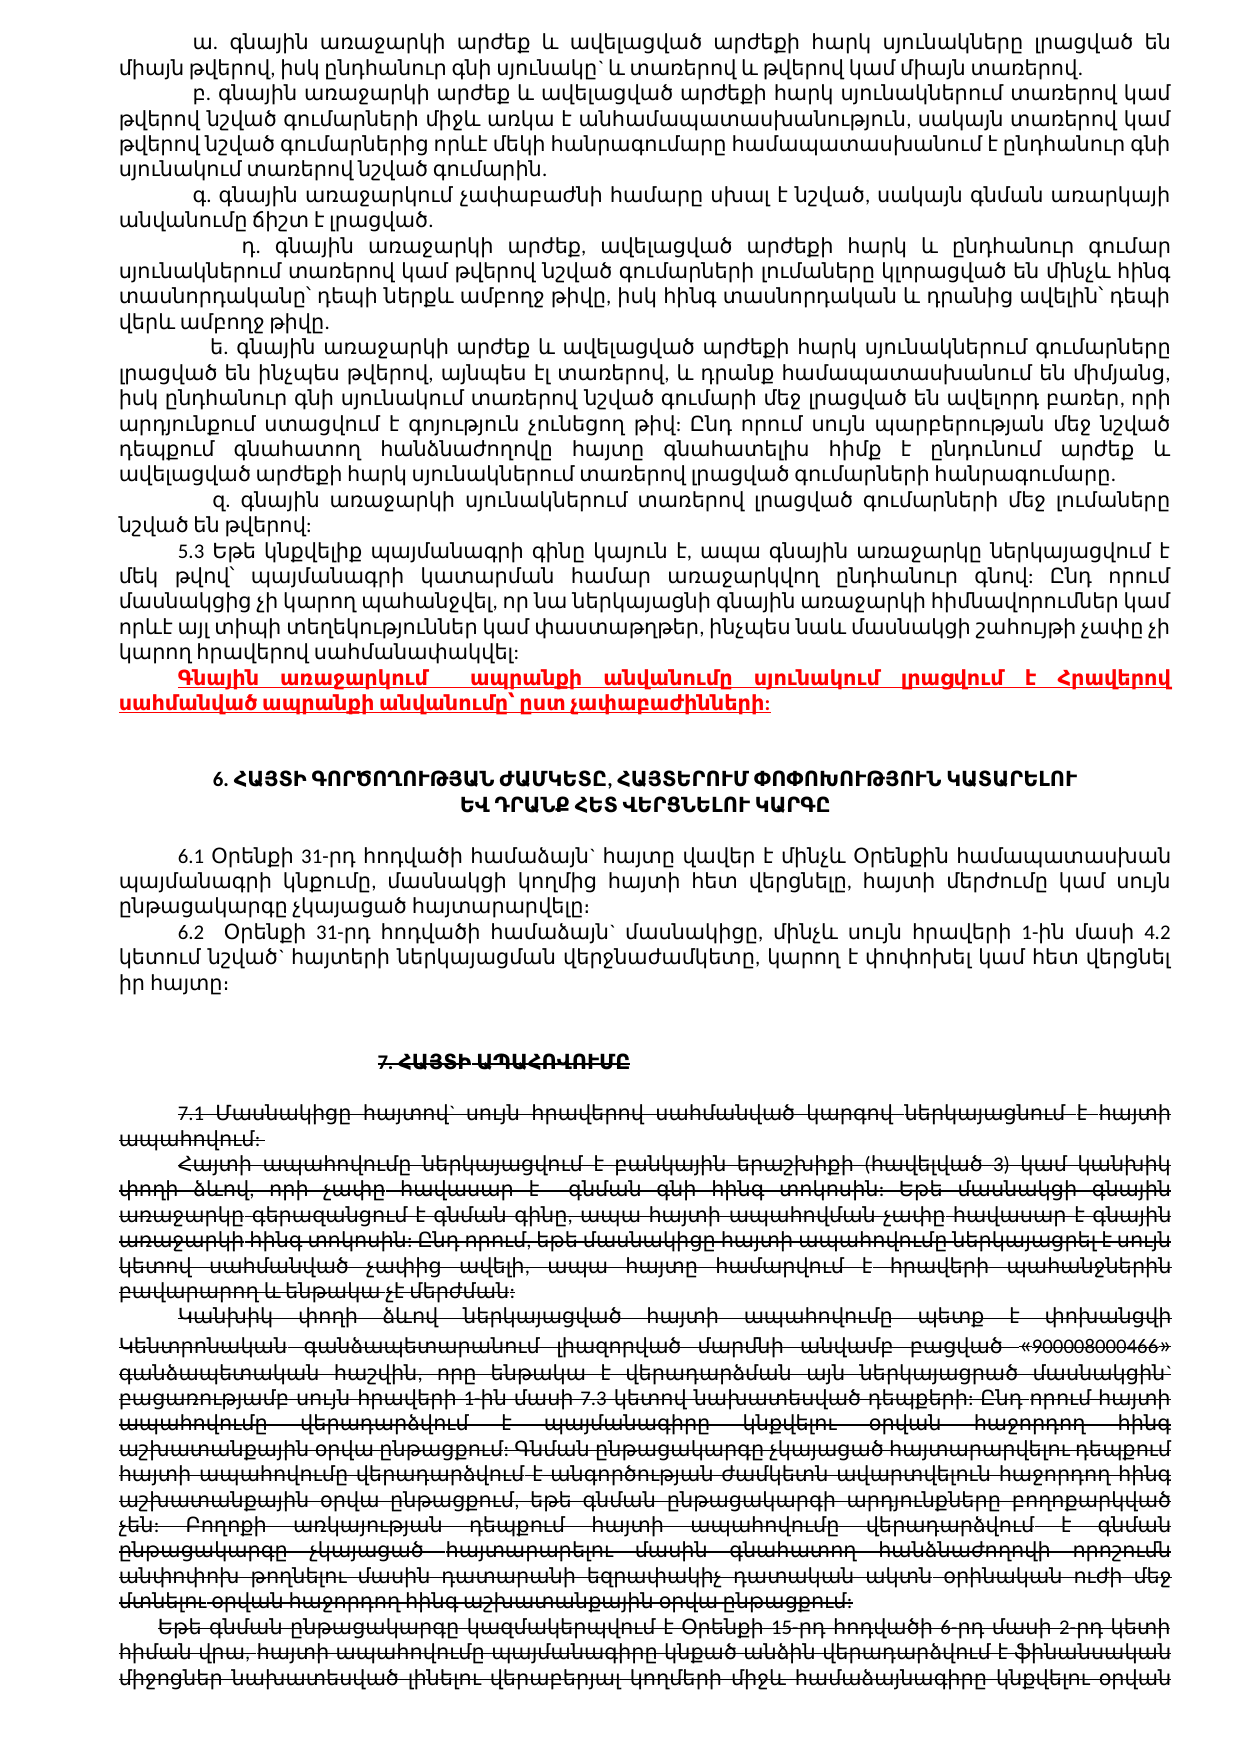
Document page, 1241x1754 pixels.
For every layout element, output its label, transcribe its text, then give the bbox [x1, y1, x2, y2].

text ա. գնային առաջարկի արժեք և ավելացված արժեքի հարկ սյունակները լրացված են միայն թվերով, իսկ ընդհանուր գնի սյունակը` և տառերով և թվերով կամ միայն տառերով. [118, 29, 1171, 80]
text Կանխիկ փողի ձևով ներկայացված հայտի ապահովումը պետք է փոխանցվի Կենտրոնական գանձապետարանում լիազորված մարմնի անվամբ բացված «900008000466» գանձապետական հաշվին, որը ենթակա է վերադարձման այն ներկայացրած մասնակցին` բացառությամբ սույն հրավերի 1-ին մասի 7.3 կետով նախատեսված դեպքերի: Ընդ որում հայտի ապահովումը վերադարձվում է պայմանագիրը կնքվելու օրվան հաջորդող հինգ աշխատանքային օրվա ընթացքում: Գնման ընթացակարգը չկայացած հայտարարվելու դեպքում հայտի ապահովումը վերադարձվում է անգործության ժամկետն ավարտվելուն հաջորդող հինգ աշխատանքային օրվա ընթացքում, եթե գնման ընթացակարգի արդյունքները բողոքարկված չեն: Բողոքի առկայության դեպքում հայտի ապահովումը վերադարձվում է գնման ընթացակարգը չկայացած հայտարարելու մասին գնահատող հանձնաժողովի որոշումն անփոփոխ թողնելու մասին դատարանի եզրափակիչ դատական ակտն օրինական ուժի մեջ մտնելու օրվան հաջորդող հինգ աշխատանքային օրվա ընթացքում: [118, 1304, 1171, 1374]
text Հայտի ապահովումը ներկայացվում է բանկային երաշխիքի (հավելված 3) կամ կանխիկ փողի ձևով, որի չափը հավասար է գնման գնի հինգ տոկոսին: Եթե մասնակցի գնային առաջարկը գերազանցում է գնման գինը, ապա հայտի ապահովման չափը հավասար է գնային առաջարկի հինգ տոկոսին: Ընդ որում, եթե մասնակիցը հայտի ապահովումը ներկայացրել է սույն կետով սահմանված չափից ավելի, ապա հայտը համարվում է հրավերի պահանջներին բավարարող և ենթակա չէ մերժման: [118, 1217, 1171, 1241]
text 6. ՀԱՅՏԻ ԳՈՐԾՈՂՈՒԹՅԱՆ ԺԱՄԿԵՏԸ, ՀԱՅՏԵՐՈՒՄ ՓՈՓՈԽՈՒԹՅՈՒՆ ԿԱՏԱՐԵԼՈՒ [118, 767, 1171, 792]
text Հայտի ապահովումը ներկայացվում է բանկային երաշխիքի (հավելված 3) կամ կանխիկ փողի ձևով, որի չափը հավասար է գնման գնի հինգ տոկոսին: Եթե մասնակցի գնային առաջարկը գերազանցում է գնման գինը, ապա հայտի ապահովման չափը հավասար է գնային առաջարկի հինգ տոկոսին: Ընդ որում, եթե մասնակիցը հայտի ապահովումը ներկայացրել է սույն կետով սահմանված չափից ավելի, ապա հայտը համարվում է հրավերի պահանջներին բավարարող և ենթակա չէ մերժման: [118, 1191, 1171, 1216]
text 6.2 Օրենքի 31-րդ հոդվածի համաձայն` մասնակիցը, մինչև սույն հրավերի 1-ին մասի 4.2 կետում նշված` հայտերի ներկայացման վերջնաժամկետը, կարող է փոփոխել կամ հետ վերցնել իր հայտը։ [118, 919, 1171, 995]
text գ. գնային առաջարկում չափաբաժնի համարը սխալ է նշված, սակայն գնման առարկայի անվանումը ճիշտ է լրացված. [118, 182, 1171, 233]
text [118, 1654, 1171, 1679]
text բ. գնային առաջարկի արժեք և ավելացված արժեքի հարկ սյունակներում տառերով կամ թվերով նշված գումարների միջև առկա է անհամապատասխանություն, սակայն տառերով կամ թվերով նշված գումարներից որևէ մեկի հանրագումարը համապատասխանում է ընդհանուր գնի սյունակում տառերով նշված գումարին. [118, 80, 1171, 182]
text 5.3 Եթե կնքվելիք պայմանագրի գինը կայուն է, ապա գնային առաջարկը ներկայացվում է մեկ թվով՝ պայմանագրի կատարման համար առաջարկվող ընդհանուր գնով: Ընդ որում մասնակցից չի կարող պահանջվել, որ նա ներկայացնի գնային առաջարկի հիմնավորումներ կամ որևէ այլ տիպի տեղեկություններ կամ փաստաթղթեր, ինչպես նաև մասնակցի շահույթի չափը չի կարող հրավերով սահմանափակվել: [118, 538, 1171, 665]
text Գնային առաջարկում ապրանքի անվանումը սյունակում լրացվում է Հրավերով սահմանված ապրանքի անվանումը՝ ըստ չափաբաժինների: [118, 665, 1171, 716]
text 7. ՀԱՅՏԻ ԱՊԱՀՈՎՈՒՄԸ [118, 1049, 1171, 1075]
text դ. գնային առաջարկի արժեք, ավելացված արժեքի հարկ և ընդհանուր գումար սյունակներում տառերով կամ թվերով նշված գումարների լումաները կլորացված են մինչև հինգ տասնորդականը՝ դեպի ներքև ամբողջ թիվը, իսկ հինգ տասնորդական և դրանից ավելին՝ դեպի վերև ամբողջ թիվը. [118, 233, 1171, 334]
text 7.1 Մասնակիցը հայտով` սույն հրավերով սահմանված կարգով ներկայացնում է հայտի ապահովում: [118, 1100, 1171, 1151]
text ե. գնային առաջարկի արժեք և ավելացված արժեքի հարկ սյունակներում գումարները լրացված են ինչպես թվերով, այնպես էլ տառերով, և դրանք համապատասխանում են միմյանց, իսկ ընդհանուր գնի սյունակում տառերով նշված գումարի մեջ լրացված են ավելորդ բառեր, որի արդյունքում ստացվում է գոյություն չունեցող թիվ: Ընդ որում սույն պարբերության մեջ նշված դեպքում գնահատող հանձնաժողովը հայտը գնահատելիս հիմք է ընդունում արժեք և ավելացված արժեքի հարկ սյունակներում տառերով լրացված գումարների հանրագումարը. [118, 334, 1171, 487]
text ԵՎ ԴՐԱՆՔ ՀԵՏ ՎԵՐՑՆԵԼՈՒ ԿԱՐԳԸ [118, 792, 1171, 817]
text 6.1 Օրենքի 31-րդ հոդվածի համաձայն` հայտը վավեր է մինչև Օրենքին համապատասխան պայմանագրի կնքումը, մասնակցի կողմից հայտի հետ վերցնելը, հայտի մերժումը կամ սույն ընթացակարգը չկայացած հայտարարվելը։ [118, 843, 1171, 919]
text Հայտի ապահովումը ներկայացվում է բանկային երաշխիքի (հավելված 3) կամ կանխիկ փողի ձևով, որի չափը հավասար է գնման գնի հինգ տոկոսին: Եթե մասնակցի գնային առաջարկը գերազանցում է գնման գինը, ապա հայտի ապահովման չափը հավասար է գնային առաջարկի հինգ տոկոսին: Ընդ որում, եթե մասնակիցը հայտի ապահովումը ներկայացրել է սույն կետով սահմանված չափից ավելի, ապա հայտը համարվում է հրավերի պահանջներին բավարարող և ենթակա չէ մերժման: [118, 1151, 1171, 1190]
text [118, 1614, 1171, 1653]
text զ. գնային առաջարկի սյունակներում տառերով լրացված գումարների մեջ լումաները նշված են թվերով: [118, 487, 1171, 538]
text Հայտի ապահովումը ներկայացվում է բանկային երաշխիքի (հավելված 3) կամ կանխիկ փողի ձևով, որի չափը հավասար է գնման գնի հինգ տոկոսին: Եթե մասնակցի գնային առաջարկը գերազանցում է գնման գինը, ապա հայտի ապահովման չափը հավասար է գնային առաջարկի հինգ տոկոսին: Ընդ որում, եթե մասնակիցը հայտի ապահովումը ներկայացրել է սույն կետով սահմանված չափից ավելի, ապա հայտը համարվում է հրավերի պահանջներին բավարարող և ենթակա չէ մերժման: [118, 1242, 1171, 1267]
text Հայտի ապահովումը ներկայացվում է բանկային երաշխիքի (հավելված 3) կամ կանխիկ փողի ձևով, որի չափը հավասար է գնման գնի հինգ տոկոսին: Եթե մասնակցի գնային առաջարկը գերազանցում է գնման գինը, ապա հայտի ապահովման չափը հավասար է գնային առաջարկի հինգ տոկոսին: Ընդ որում, եթե մասնակիցը հայտի ապահովումը ներկայացրել է սույն կետով սահմանված չափից ավելի, ապա հայտը համարվում է հրավերի պահանջներին բավարարող և ենթակա չէ մերժման: [118, 1268, 1171, 1304]
